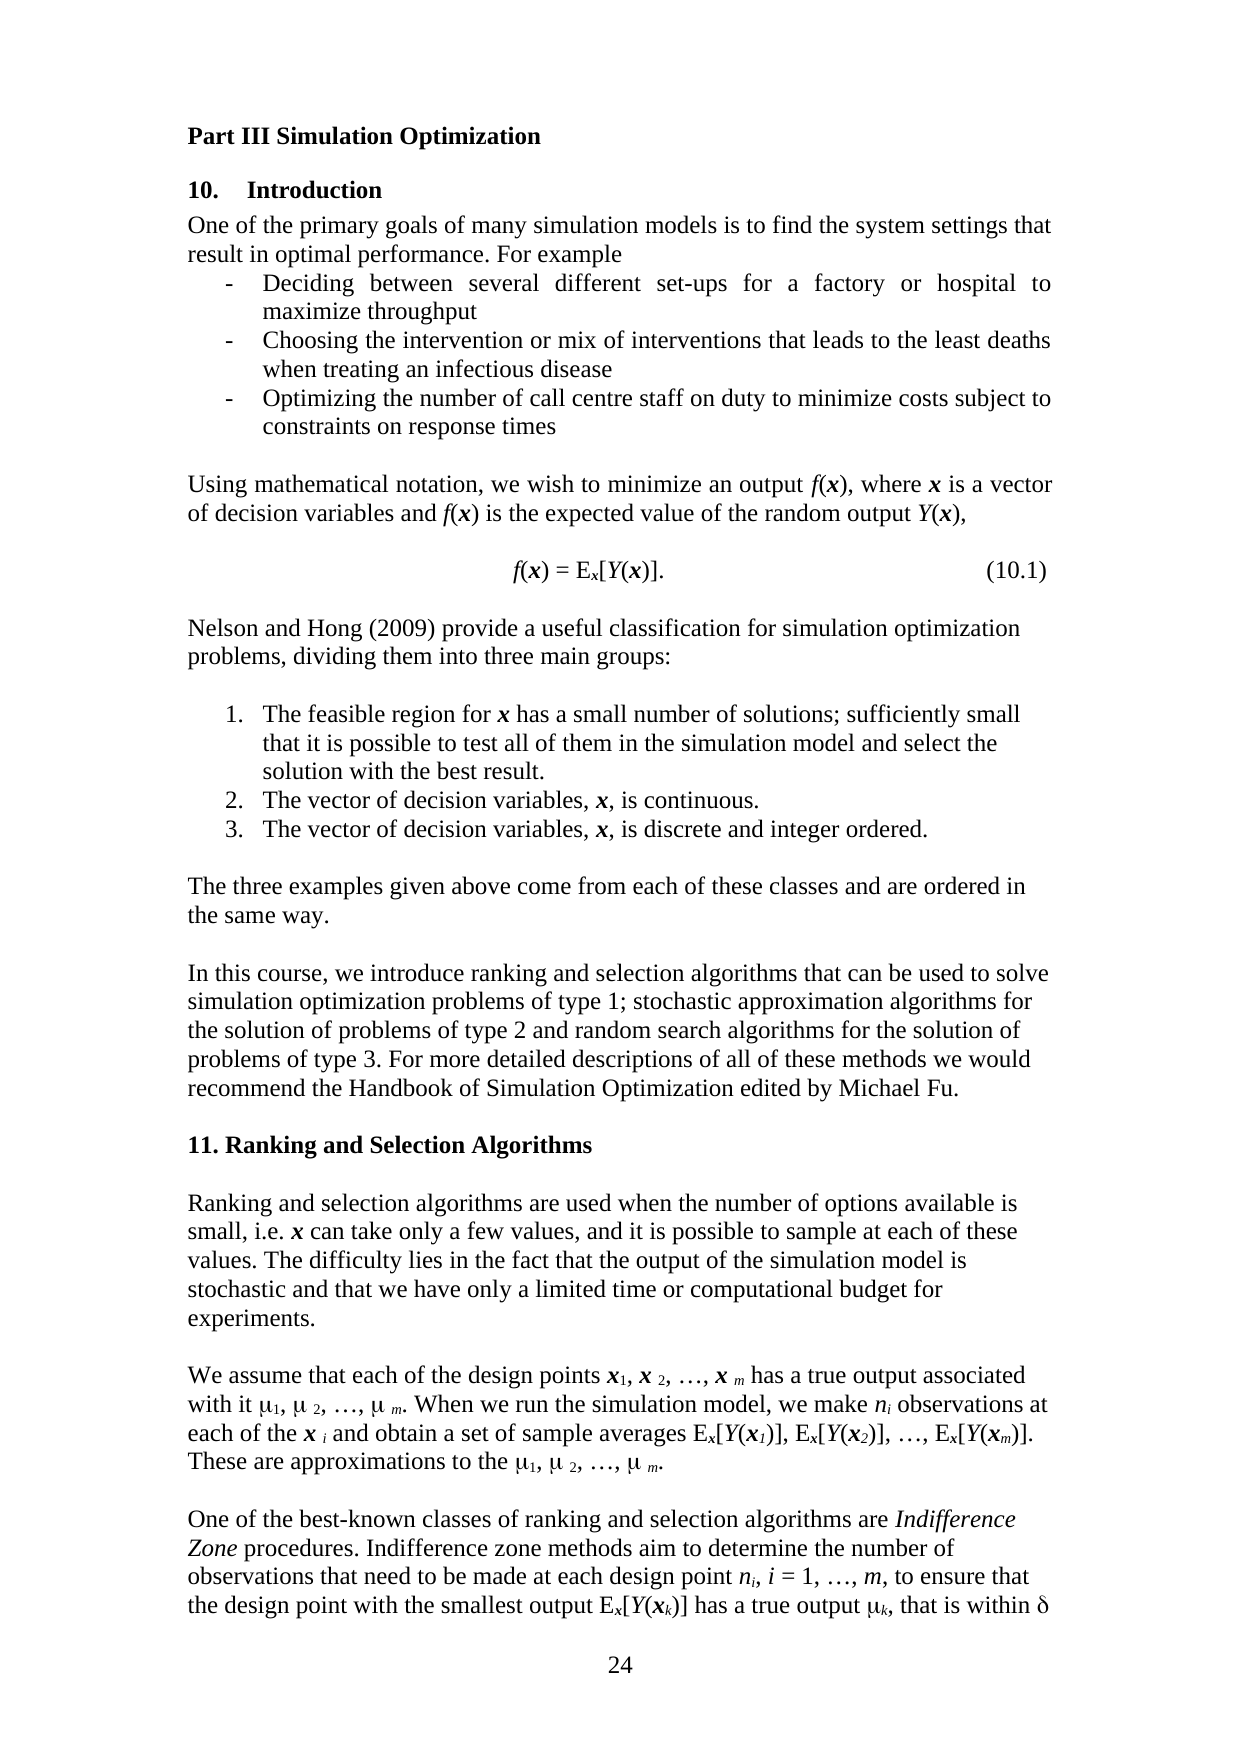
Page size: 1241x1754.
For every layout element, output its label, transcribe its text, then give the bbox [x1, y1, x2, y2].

text f(x) = Ex[Y(x)]. (10.1) [483, 555, 1053, 584]
text Ranking and selection algorithms are used when the number of options available is small, i.e. x can take only a few values, and it is possible to sample at each of these values. The difficulty lies in the fact that the output of the simulation model is stochastic and that we have only a limited time or computational budget for experiments. [187, 1188, 1053, 1331]
list The vector of decision variables, x, is discrete and integer ordered. [225, 814, 1053, 843]
text Using mathematical notation, we wish to minimize an output f(x), where x is a vector of decision variables and f(x) is the expected value of the random output Y(x), [187, 469, 1053, 526]
text Part III Simulation Optimization [187, 121, 1053, 150]
text The three examples given above come from each of these classes and are ordered in the same way. [187, 871, 1053, 929]
subtitle 10. Introduction [187, 175, 1053, 204]
text We assume that each of the design points x1, x 2, …, x m has a true output associated with it 1,  2, …,  m. When we run the simulation model, we make ni observations at each of the x i and obtain a set of sample averages Ex[Y(x1)], Ex[Y(x2)], …, Ex[Y(xm)]. These are approximations to the 1,  2, …,  m. [187, 1360, 1053, 1475]
text In this course, we introduce ranking and selection algorithms that can be used to solve simulation optimization problems of type 1; stochastic approximation algorithms for the solution of problems of type 2 and random search algorithms for the solution of problems of type 3. For more detailed descriptions of all of these methods we would recommend the Handbook of Simulation Optimization edited by Michael Fu. [187, 958, 1053, 1101]
list Optimizing the number of call centre staff on duty to minimize costs subject to constraints on response times [225, 383, 1053, 440]
list Deciding between several different set-ups for a factory or hospital to maximize throughput [225, 268, 1053, 325]
list The vector of decision variables, x, is continuous. [225, 785, 1053, 814]
list The feasible region for x has a small number of solutions; sufficiently small that it is possible to test all of them in the simulation model and select the solution with the best result. [225, 699, 1053, 785]
text One of the primary goals of many simulation models is to find the system settings that result in optimal performance. For example [187, 210, 1053, 268]
text Nelson and Hong (2009) provide a useful classification for simulation optimization problems, dividing them into three main groups: [187, 613, 1053, 670]
list Choosing the intervention or mix of interventions that leads to the least deaths when treating an infectious disease [225, 325, 1053, 383]
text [187, 1504, 1053, 1619]
text 11. Ranking and Selection Algorithms [187, 1130, 1053, 1159]
